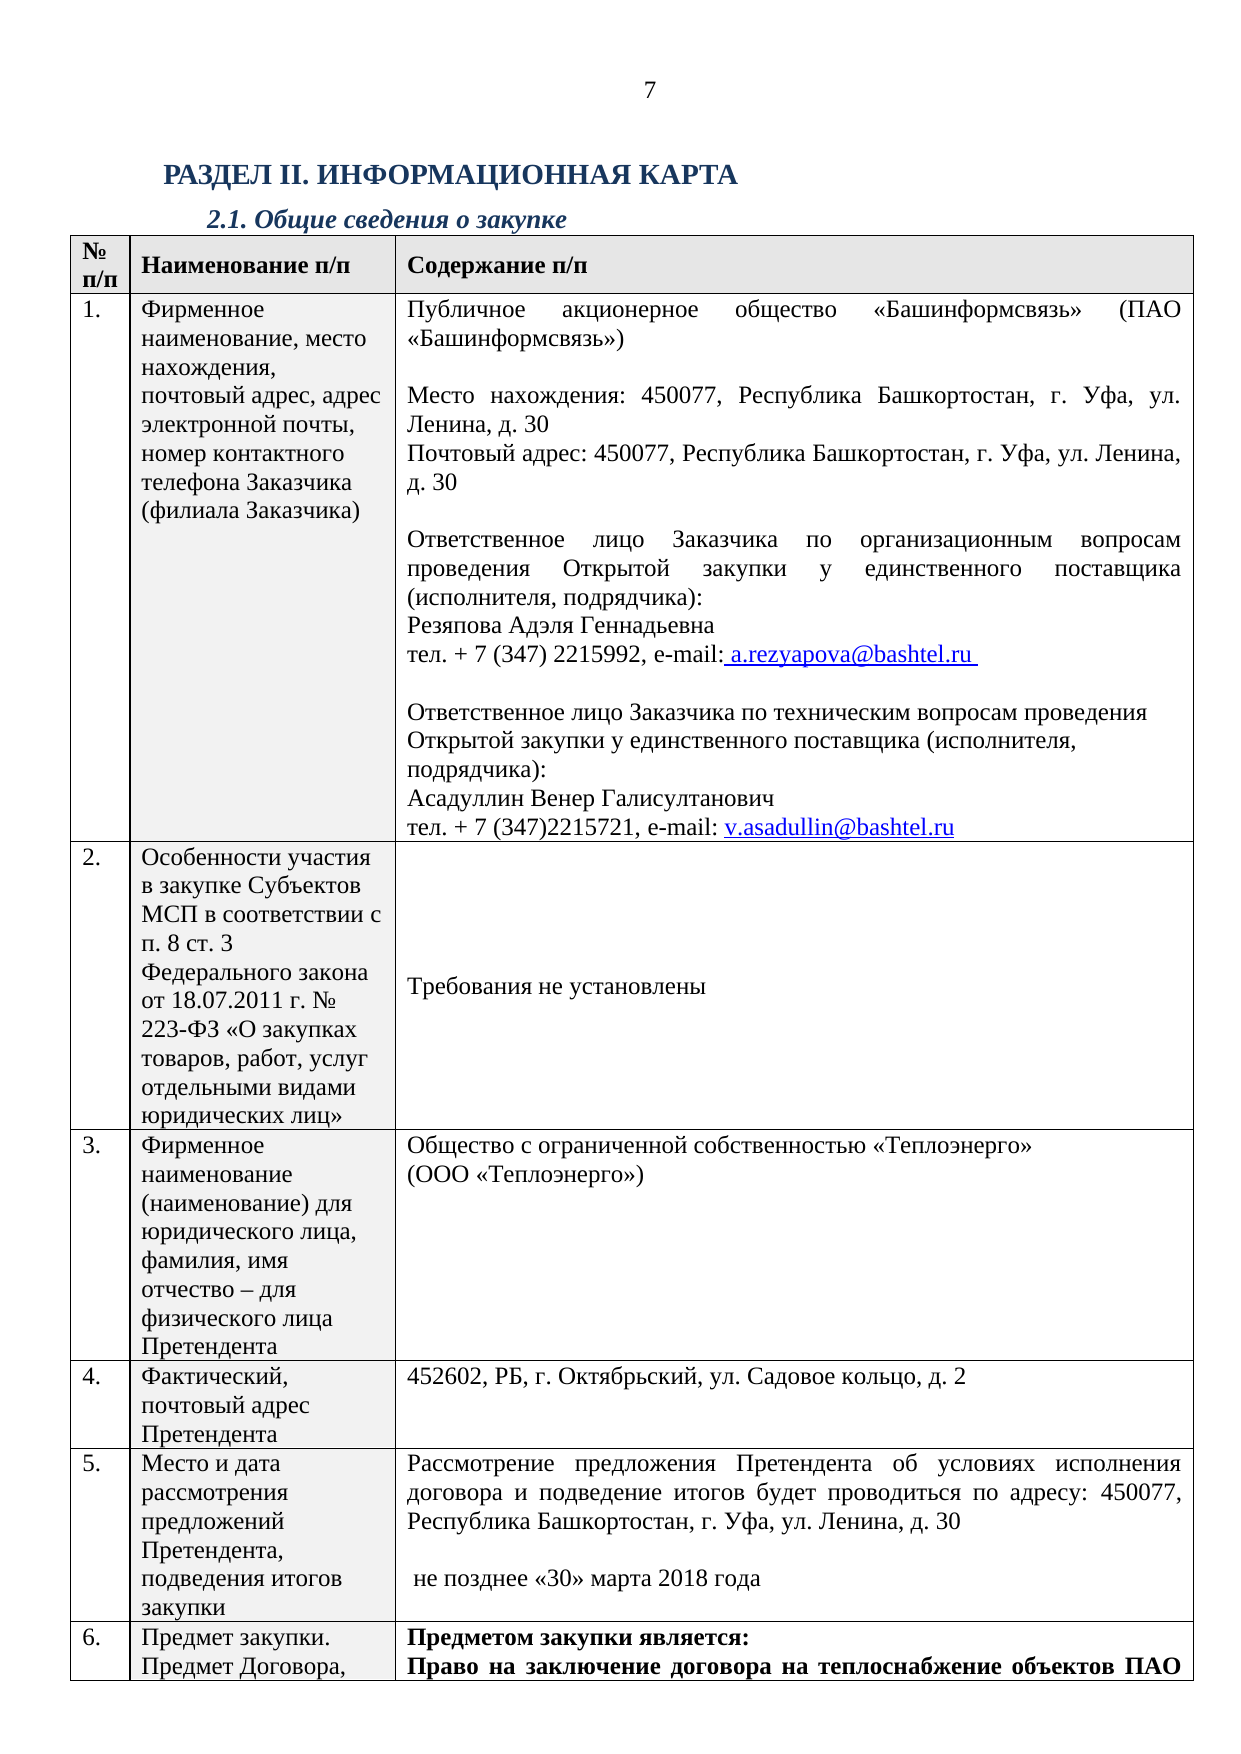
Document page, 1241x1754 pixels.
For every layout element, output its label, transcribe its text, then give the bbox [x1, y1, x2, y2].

table_cell Фирменное наименование (наименование) для юридического лица, фамилия, имя отчество – для физического лица Претендента [131, 1130, 395, 1360]
table_cell [71, 294, 129, 841]
table_cell Требования не установлены [396, 842, 1193, 1129]
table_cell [131, 1622, 395, 1679]
table_cell 452602, РБ, г. Октябрьский, ул. Садовое кольцо, д. 2 [396, 1361, 1193, 1447]
table_cell Особенности участия в закупке Субъектов МСП в соответствии с п. 8 ст. 3 Федерального закона от 18.07.2011 г. № 223-ФЗ «О закупках товаров, работ, услуг отдельными видами юридических лиц» [131, 842, 395, 1129]
table_cell Публичное акционерное общество «Башинформсвязь» (ПАО «Башинформсвязь») Место нахождения: 450077, Республика Башкортостан, г. Уфа, ул. Ленина, д. 30 Почтовый адрес: 450077, Республика Башкортостан, г. Уфа, ул. Ленина, д. 30 Ответственное лицо Заказчика по организационным вопросам проведения Открытой закупки у единственного поставщика (исполнителя, подрядчика): Резяпова Адэля Геннадьевна тел. + 7 (347) 2215992, e-mail: a.rezyapova@bashtel.ru Ответственное лицо Заказчика по техническим вопросам проведения Открытой закупки у единственного поставщика (исполнителя, подрядчика): Асадуллин Венер Галисултанович тел. + 7 (347)2215721, e-mail: v.asadullin@bashtel.ru [396, 294, 1193, 841]
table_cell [396, 1622, 1193, 1679]
table_cell [71, 1361, 129, 1447]
table_cell Общество с ограниченной собственностью «Теплоэнерго» (ООО «Теплоэнерго») [396, 1130, 1193, 1360]
table_cell Рассмотрение предложения Претендента об условиях исполнения договора и подведение итогов будет проводиться по адресу: 450077, Республика Башкортостан, г. Уфа, ул. Ленина, д. 30 не позднее «30» марта 2018 года [396, 1449, 1193, 1621]
table_cell [71, 1130, 129, 1360]
subtitle РАЗДЕЛ II. ИНФОРМАЦИОННАЯ КАРТА [163, 157, 1181, 191]
table_cell Место и дата рассмотрения предложений Претендента, подведения итогов закупки [131, 1449, 395, 1621]
table_header Содержание п/п [396, 236, 1193, 293]
table_cell [71, 842, 129, 1129]
table_cell [71, 1449, 129, 1621]
table_header № п/п [71, 236, 129, 293]
table_cell Фактический, почтовый адрес Претендента [131, 1361, 395, 1447]
table_cell [71, 1622, 129, 1679]
subtitle 2.1. Общие сведения о закупке [207, 203, 1181, 235]
table_cell Фирменное наименование, место нахождения, почтовый адрес, адрес электронной почты, номер контактного телефона Заказчика (филиала Заказчика) [131, 294, 395, 841]
table_header Наименование п/п [131, 236, 395, 293]
